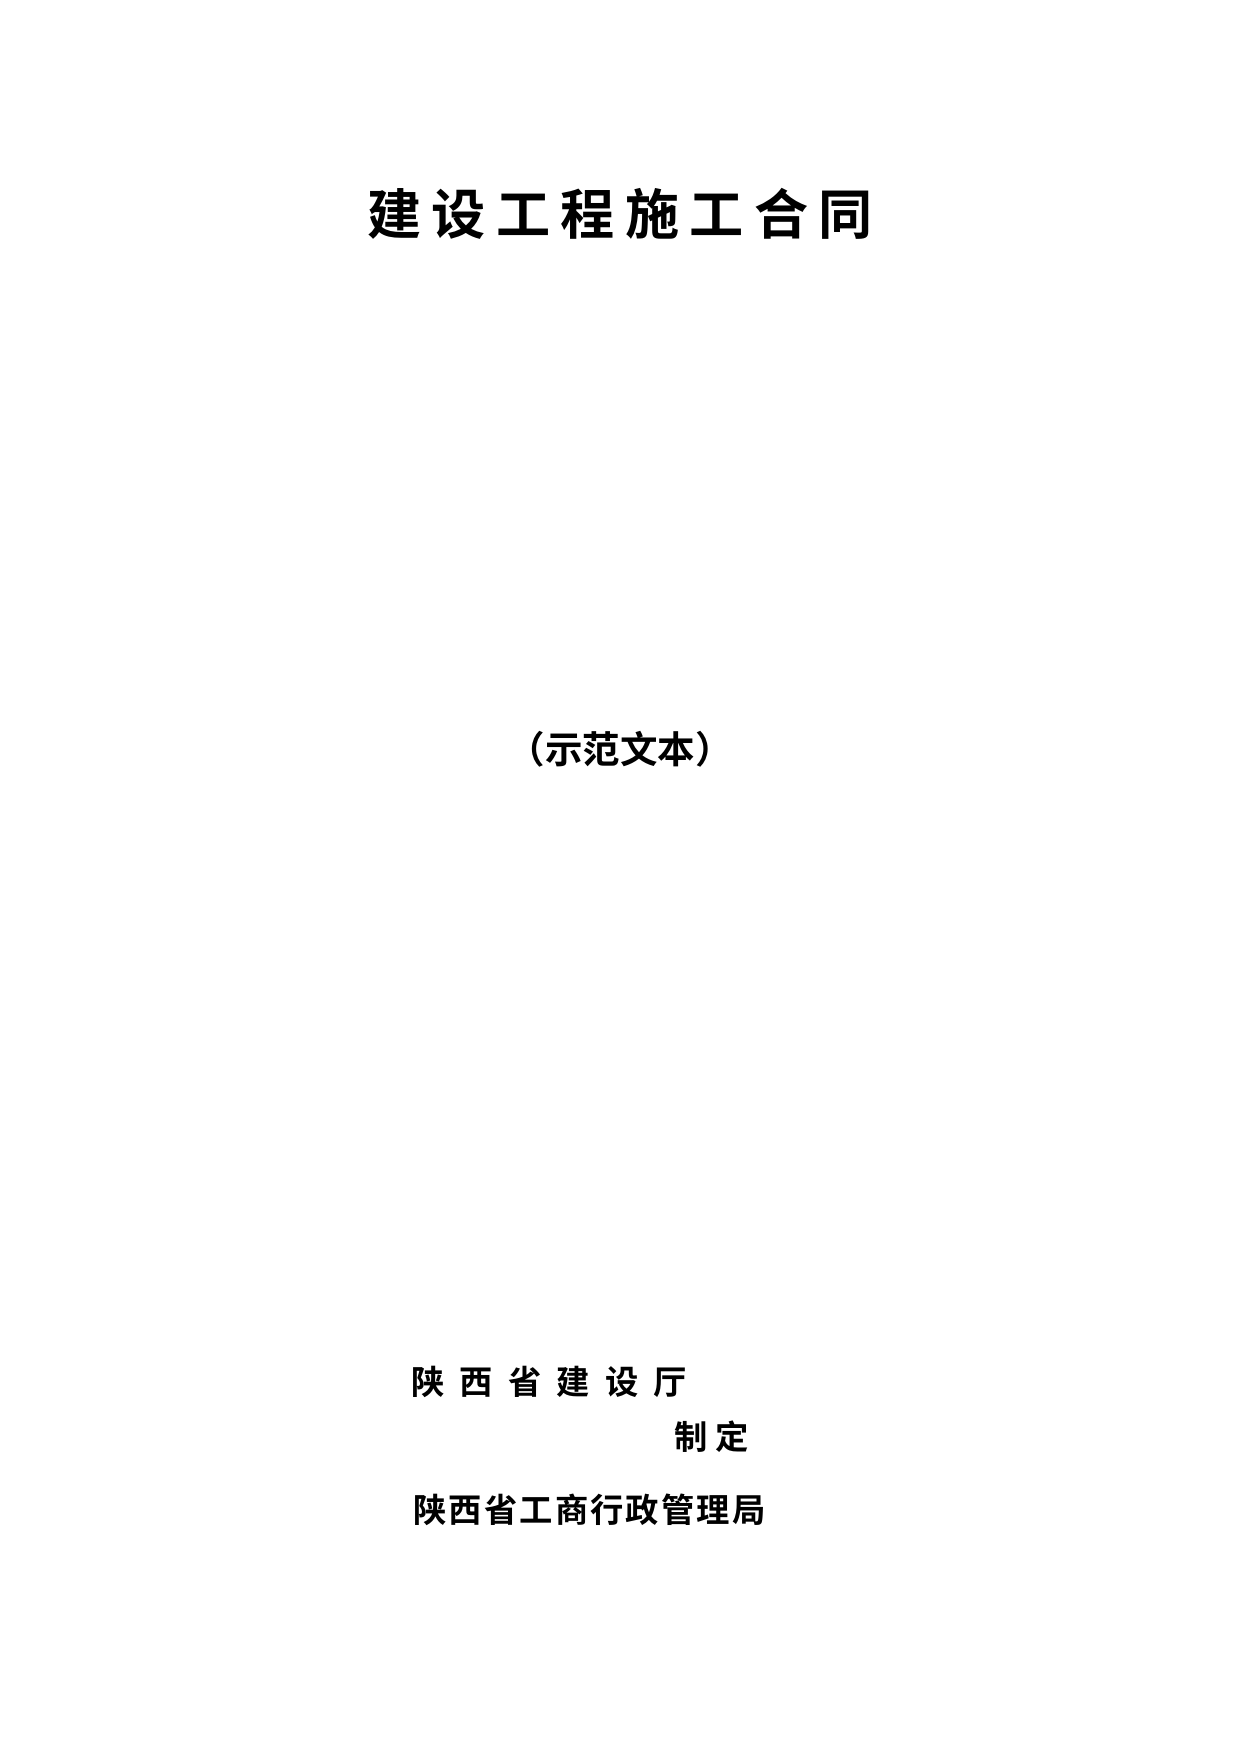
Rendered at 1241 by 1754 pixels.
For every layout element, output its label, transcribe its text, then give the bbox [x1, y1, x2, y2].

text 陕西省工商行政管理局 [187, 1475, 1053, 1540]
text 建设工程施工合同 [187, 162, 1053, 259]
text （示范文本） [187, 714, 1053, 779]
text 制 定 [187, 1411, 1053, 1459]
text 陕 西 省 建 设 厅 [187, 1356, 1053, 1404]
